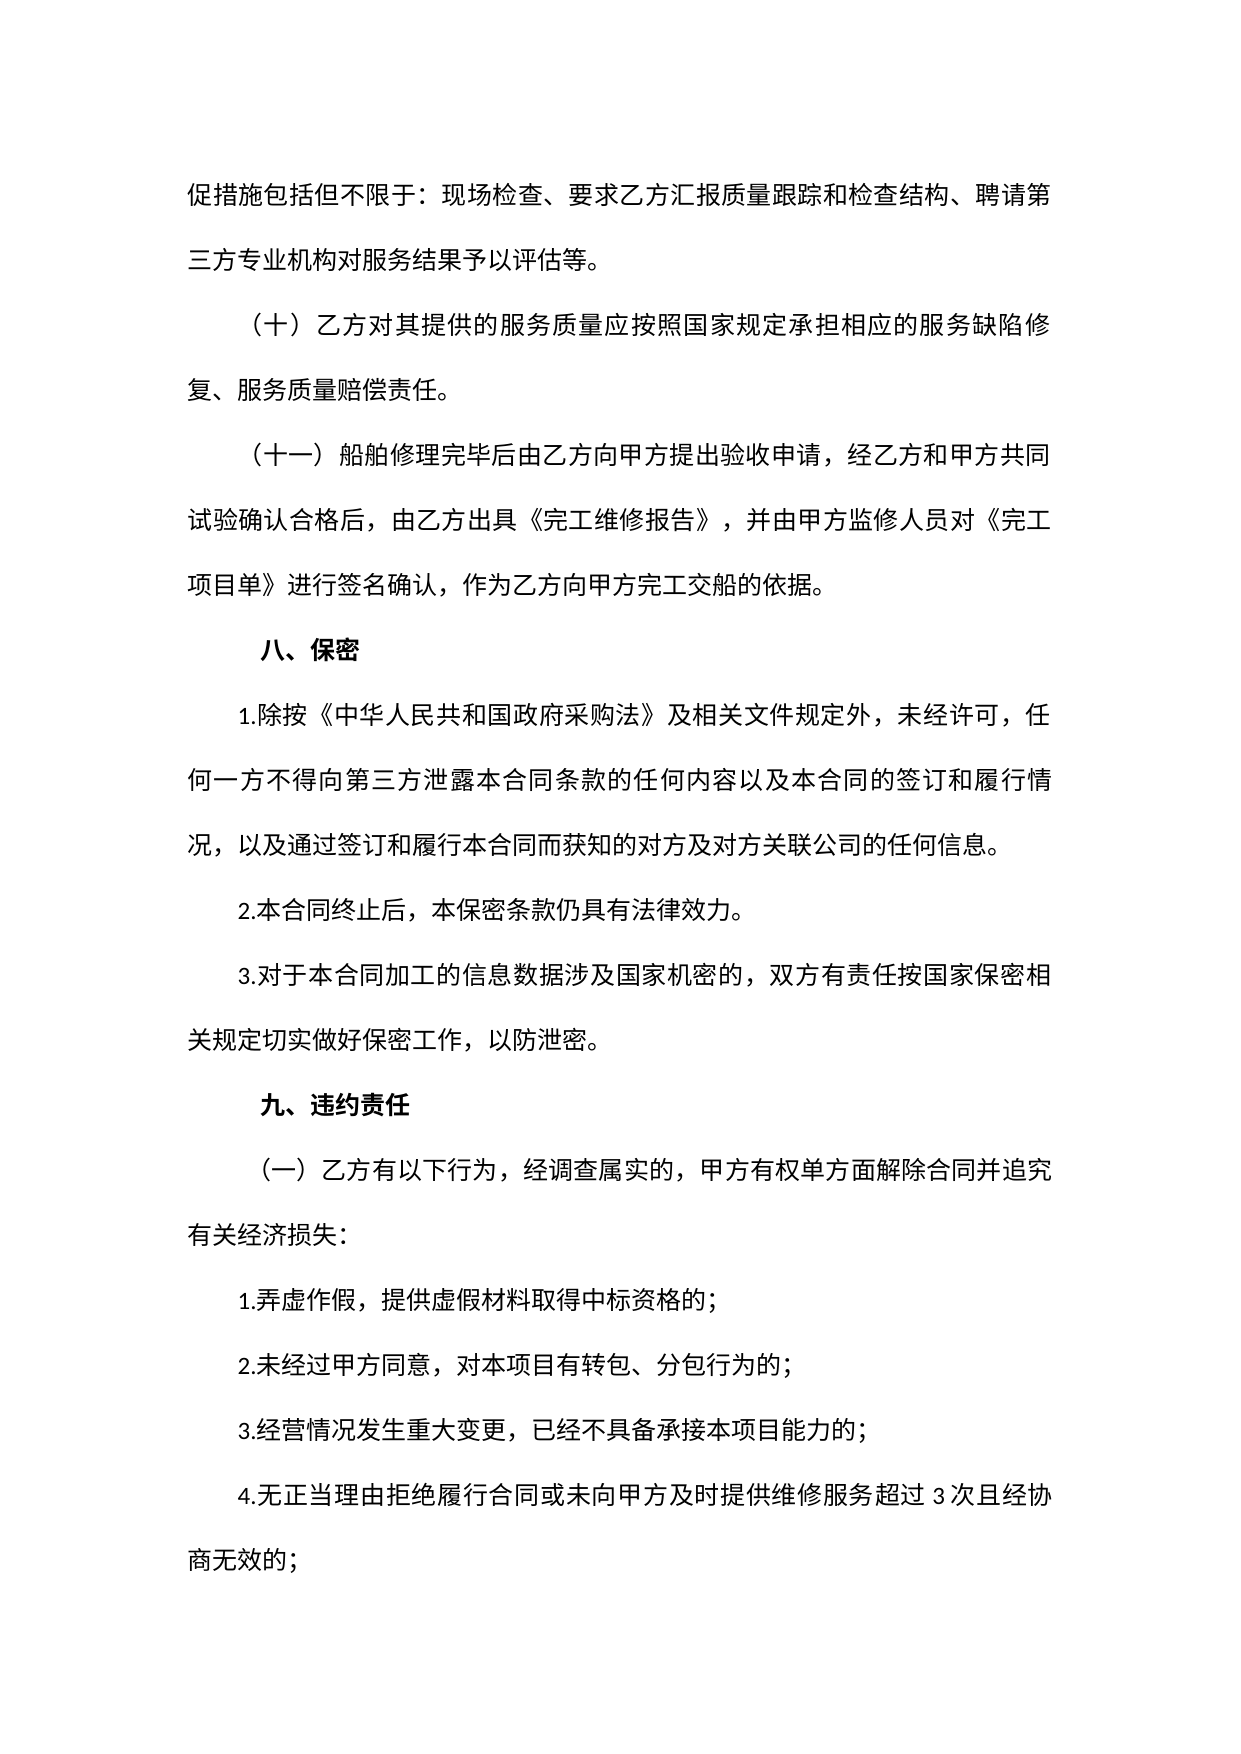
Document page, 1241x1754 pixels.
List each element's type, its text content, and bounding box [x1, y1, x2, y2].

text 1.除按《中华人民共和国政府采购法》及相关文件规定外，未经许可，任何一方不得向第三方泄露本合同条款的任何内容以及本合同的签订和履行情况，以及通过签订和履行本合同而获知的对方及对方关联公司的任何信息。 [187, 682, 1053, 877]
text 3.对于本合同加工的信息数据涉及国家机密的，双方有责任按国家保密相关规定切实做好保密工作，以防泄密。 [187, 942, 1053, 1072]
text 1.弄虚作假，提供虚假材料取得中标资格的； [187, 1267, 1053, 1332]
text 3.经营情况发生重大变更，已经不具备承接本项目能力的； [187, 1397, 1053, 1462]
text 九、违约责任 [187, 1072, 1053, 1137]
text （十）乙方对其提供的服务质量应按照国家规定承担相应的服务缺陷修复、服务质量赔偿责任。 [187, 292, 1053, 422]
text （十一）船舶修理完毕后由乙方向甲方提出验收申请，经乙方和甲方共同试验确认合格后，由乙方出具《完工维修报告》，并由甲方监修人员对《完工项目单》进行签名确认，作为乙方向甲方完工交船的依据。 [187, 422, 1053, 617]
text 八、保密 [187, 617, 1053, 682]
text 2.未经过甲方同意，对本项目有转包、分包行为的； [187, 1332, 1053, 1397]
text （一）乙方有以下行为，经调查属实的，甲方有权单方面解除合同并追究有关经济损失： [187, 1137, 1053, 1267]
text 4.无正当理由拒绝履行合同或未向甲方及时提供维修服务超过3次且经协商无效的； [187, 1462, 1053, 1592]
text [187, 162, 1053, 292]
text 2.本合同终止后，本保密条款仍具有法律效力。 [187, 877, 1053, 942]
